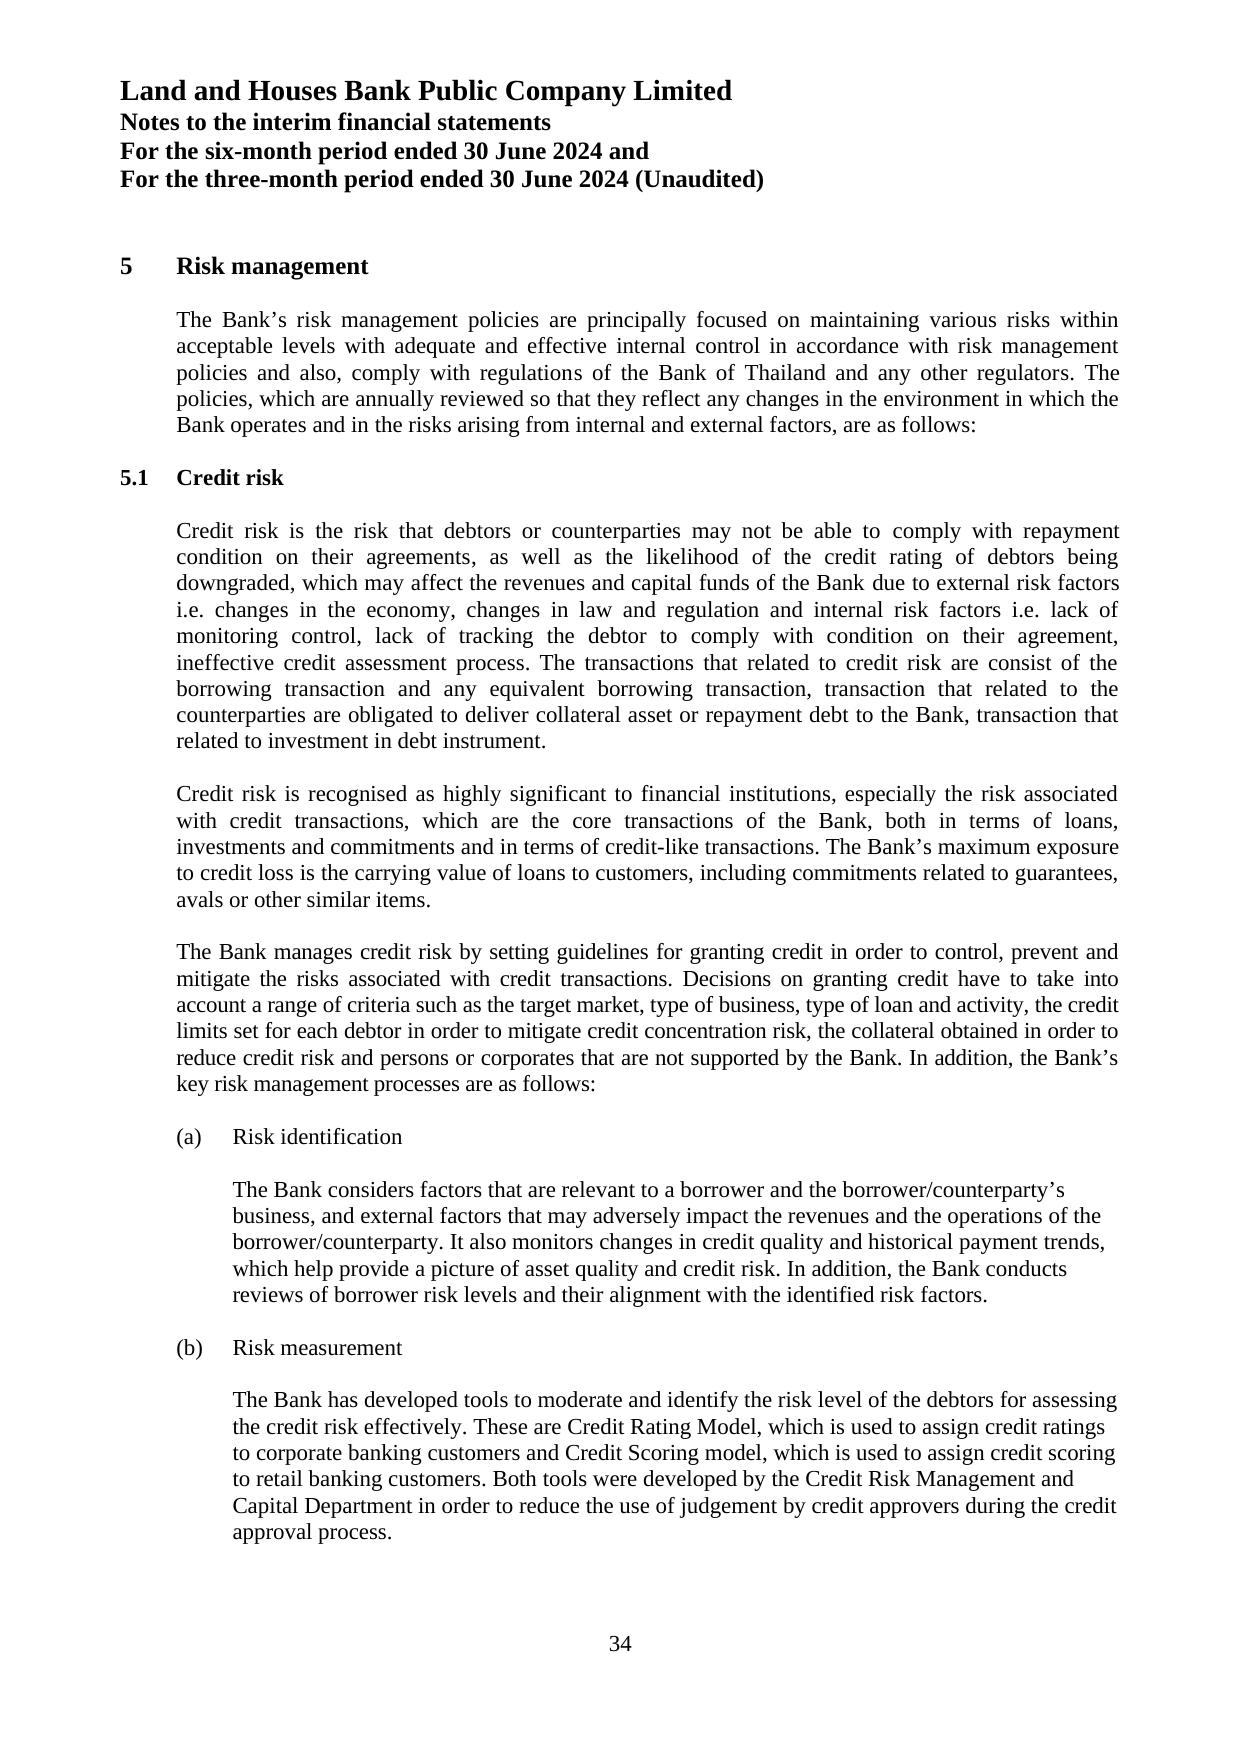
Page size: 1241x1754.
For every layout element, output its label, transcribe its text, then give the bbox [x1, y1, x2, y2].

text 5.1 Credit risk [120, 464, 1120, 490]
text Credit risk is the risk that debtors or counterparties may not be able to comply with repayment condition on their agreements, as well as the likelihood of the credit rating of debtors being downgraded, which may affect the revenues and capital funds of the Bank due to external risk factors i.e. changes in the economy, changes in law and regulation and internal risk factors i.e. lack of monitoring control, lack of tracking the debtor to comply with condition on their agreement, ineffective credit assessment process. The transactions that related to credit risk are consist of the borrowing transaction and any equivalent borrowing transaction, transaction that related to the counterparties are obligated to deliver collateral asset or repayment debt to the Bank, transaction that related to investment in debt instrument. [176, 517, 1120, 754]
text The Bank’s risk management policies are principally focused on maintaining various risks within acceptable levels with adequate and effective internal control in accordance with risk management policies and also, comply with regulations of the Bank of Thailand and any other regulators. The policies, which are annually reviewed so that they reflect any changes in the environment in which the Bank operates and in the risks arising from internal and external factors, are as follows: [176, 306, 1120, 438]
subtitle Risk management [120, 251, 1120, 279]
text The Bank has developed tools to moderate and identify the risk level of the debtors for assessing the credit risk effectively. These are Credit Rating Model, which is used to assign credit ratings to corporate banking customers and Credit Scoring model, which is used to assign credit scoring to retail banking customers. Both tools were developed by the Credit Risk Management and Capital Department in order to reduce the use of judgement by credit approvers during the credit approval process. [177, 1386, 1120, 1544]
text The Bank considers factors that are relevant to a borrower and the borrower/counterparty’s business, and external factors that may adversely impact the revenues and the operations of the borrower/counterparty. It also monitors changes in credit quality and historical payment trends, which help provide a picture of asset quality and credit risk. In addition, the Bank conducts reviews of borrower risk levels and their alignment with the identified risk factors. [177, 1176, 1120, 1307]
text Credit risk is recognised as highly significant to financial institutions, especially the risk associated with credit transactions, which are the core transactions of the Bank, both in terms of loans, investments and commitments and in terms of credit-like transactions. The Bank’s maximum exposure to credit loss is the carrying value of loans to customers, including commitments related to guarantees, avals or other similar items. [176, 780, 1120, 912]
text The Bank manages credit risk by setting guidelines for granting credit in order to control, prevent and mitigate the risks associated with credit transactions. Decisions on granting credit have to take into account a range of criteria such as the target market, type of business, type of loan and activity, the credit limits set for each debtor in order to mitigate credit concentration risk, the collateral obtained in order to reduce credit risk and persons or corporates that are not supported by the Bank. In addition, the Bank’s key risk management processes are as follows: [176, 938, 1120, 1097]
text (a) Risk identification [176, 1123, 1120, 1149]
text (b) Risk measurement [176, 1334, 1120, 1360]
